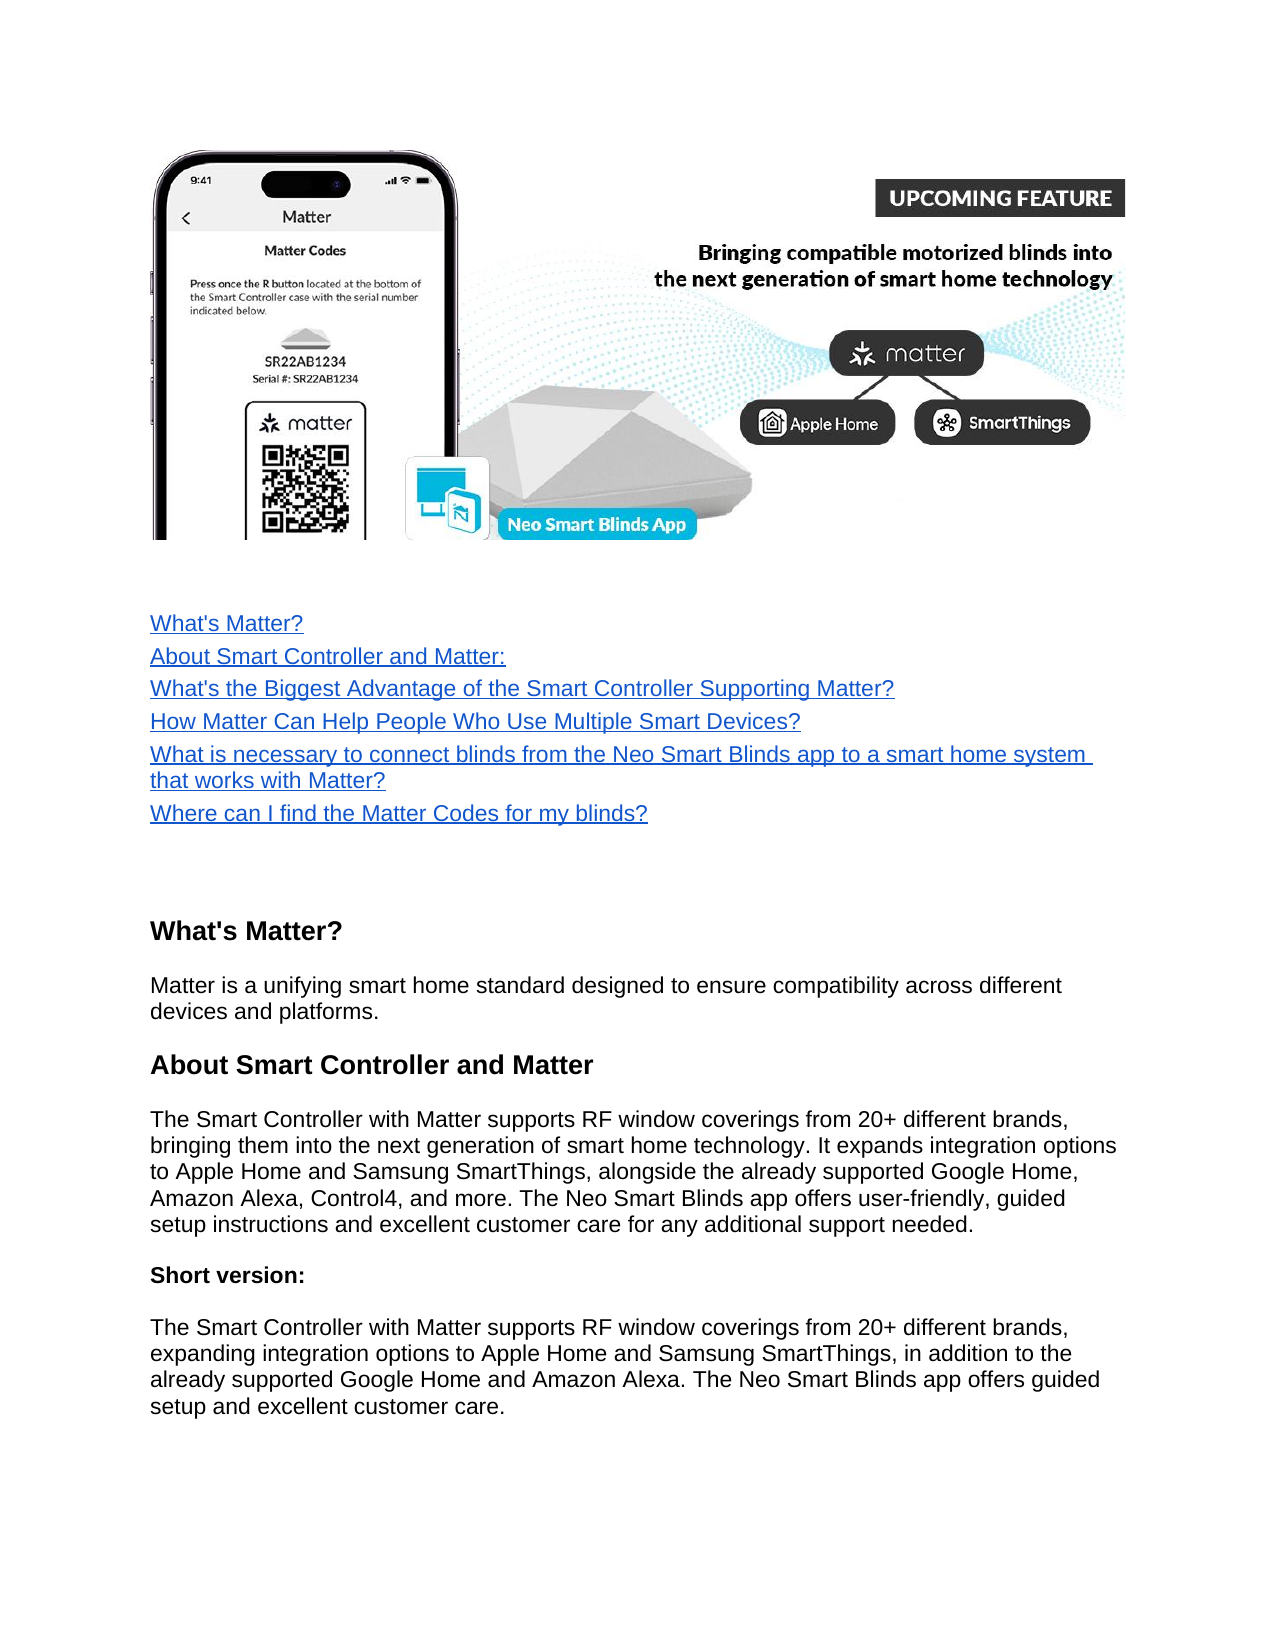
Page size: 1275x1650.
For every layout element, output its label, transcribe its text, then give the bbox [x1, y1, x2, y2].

text Short version: [150, 1262, 1125, 1289]
text The Smart Controller with Matter supports RF window coverings from 20+ different brands, bringing them into the next generation of smart home technology. It expands integration options to Apple Home and Samsung SmartThings, alongside the already supported Google Home, Amazon Alexa, Control4, and more. The Neo Smart Blinds app offers user-friendly, guided setup instructions and excellent customer care for any additional support needed. [150, 1106, 1125, 1237]
text Matter is a unifying smart home standard designed to ensure compatibility across different devices and platforms. [150, 972, 1125, 1024]
picture [150, 150, 1125, 540]
subtitle What's Matter? [150, 915, 1125, 947]
text The Smart Controller with Matter supports RF window coverings from 20+ different brands, expanding integration options to Apple Home and Samsung SmartThings, in addition to the already supported Google Home and Amazon Alexa. The Neo Smart Blinds app offers guided setup and excellent customer care. [150, 1314, 1125, 1419]
subtitle About Smart Controller and Matter [150, 1049, 1125, 1081]
